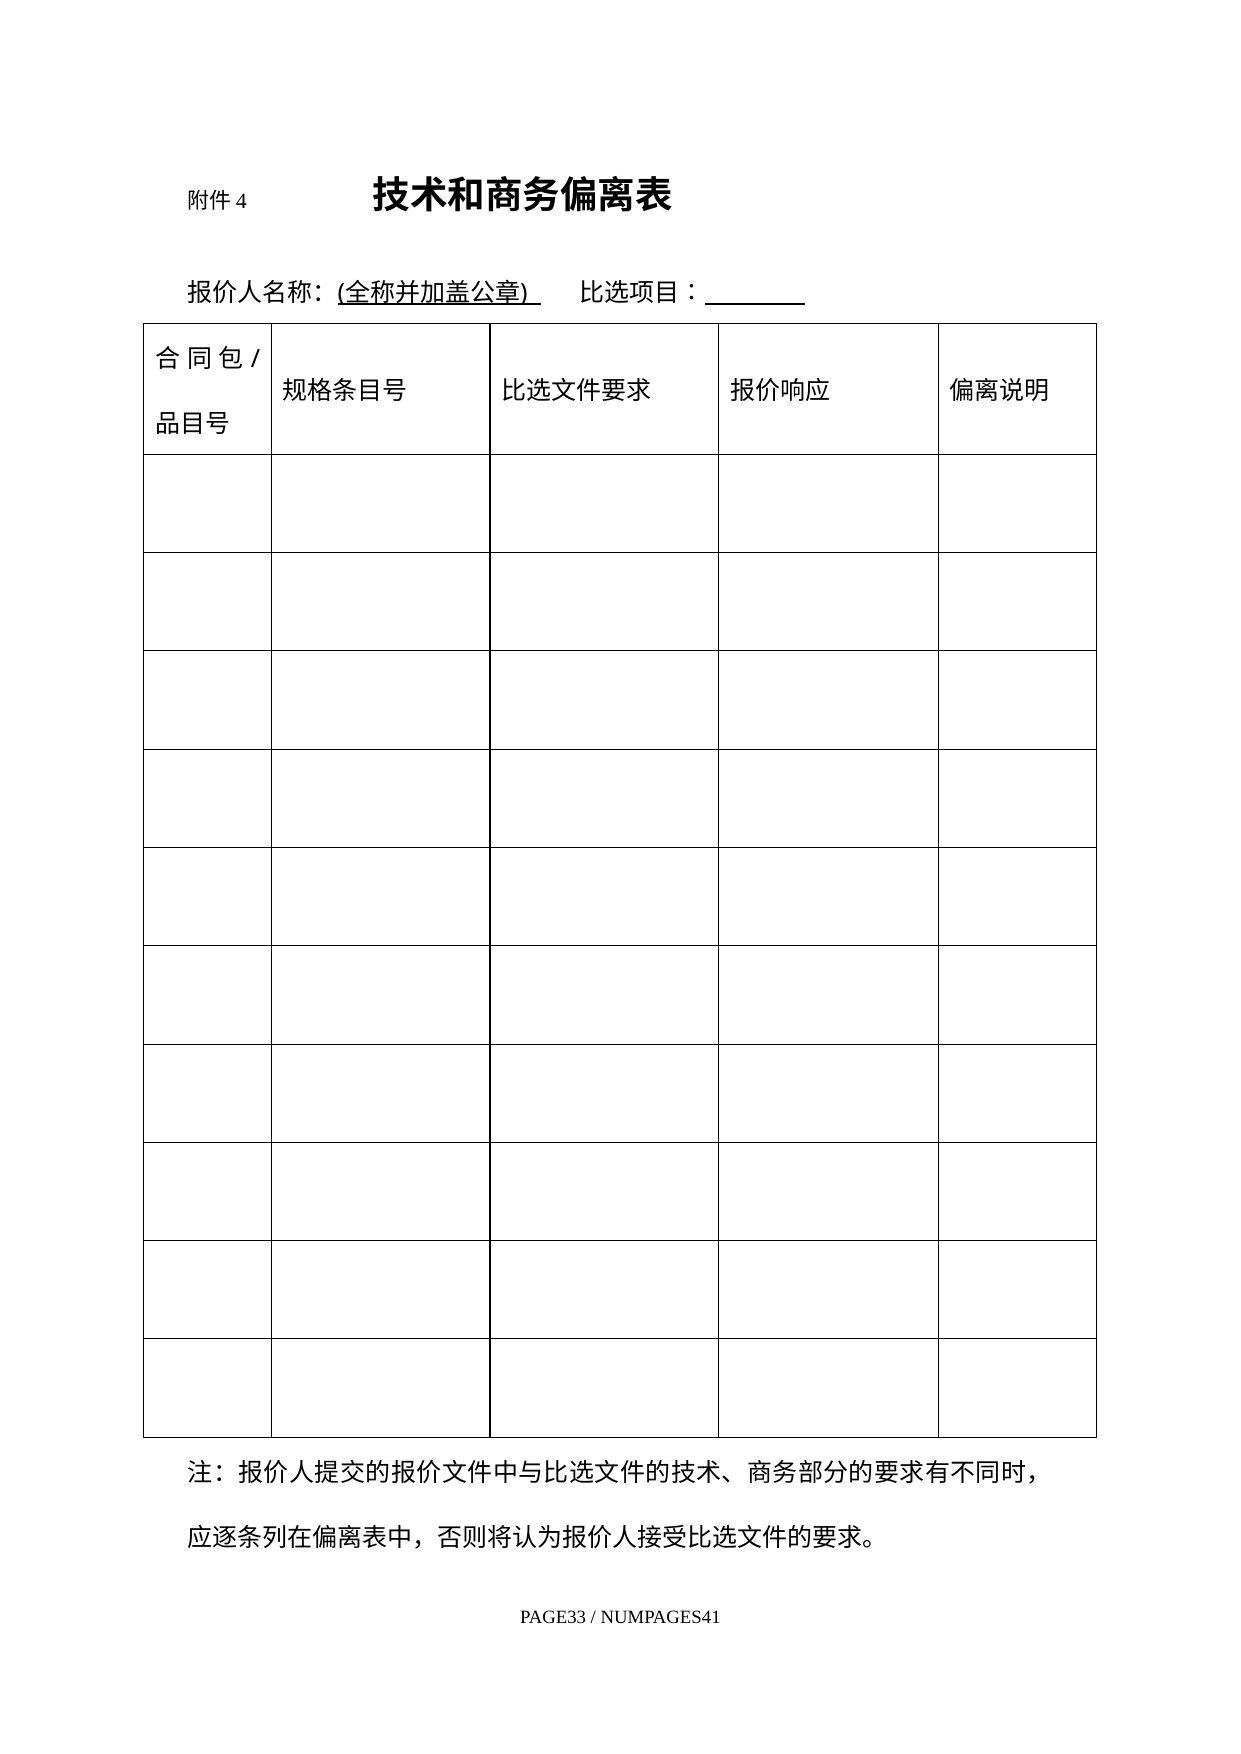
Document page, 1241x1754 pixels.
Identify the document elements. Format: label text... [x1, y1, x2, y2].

table_cell [144, 750, 271, 847]
table_cell [144, 553, 271, 650]
table_cell [939, 455, 1096, 552]
table_cell [939, 1241, 1096, 1338]
table_cell [144, 848, 271, 945]
table_cell [491, 1143, 718, 1240]
table_cell [939, 848, 1096, 945]
table_cell [939, 1045, 1096, 1142]
table_header 规格条目号 [272, 324, 489, 454]
table_header 比选文件要求 [491, 324, 718, 454]
table_cell [719, 1143, 938, 1240]
text 附件4 技术和商务偏离表 [187, 160, 1053, 225]
table_cell [144, 1143, 271, 1240]
table_cell [272, 651, 489, 748]
table_cell [491, 553, 718, 650]
table_cell [719, 750, 938, 847]
table_cell [939, 946, 1096, 1043]
table_cell [272, 1143, 489, 1240]
table_cell [491, 946, 718, 1043]
table_cell [272, 553, 489, 650]
table_cell [491, 455, 718, 552]
text 注：报价人提交的报价文件中与比选文件的技术、商务部分的要求有不同时，应逐条列在偏离表中，否则将认为报价人接受比选文件的要求。 [187, 1438, 1053, 1568]
table_cell [719, 1045, 938, 1142]
table_header 合同包/品目号 [144, 324, 271, 454]
table_cell [719, 848, 938, 945]
table_cell [939, 750, 1096, 847]
table_cell [272, 455, 489, 552]
table_cell [491, 1241, 718, 1338]
text 报价人名称：(全称并加盖公章) 比选项目∶ [187, 258, 1053, 323]
table_cell [719, 1241, 938, 1338]
table_cell [272, 1241, 489, 1338]
table_cell [939, 553, 1096, 650]
table_cell [939, 651, 1096, 748]
table_cell [491, 1045, 718, 1142]
table_cell [144, 651, 271, 748]
table_header 报价响应 [719, 324, 938, 454]
table_cell [272, 946, 489, 1043]
table_cell [491, 1339, 718, 1437]
table_cell [144, 1241, 271, 1338]
table_cell [144, 1045, 271, 1142]
table_cell [939, 1339, 1096, 1437]
table_cell [719, 553, 938, 650]
table_cell [719, 651, 938, 748]
table_cell [144, 455, 271, 552]
table_cell [272, 750, 489, 847]
table_cell [491, 848, 718, 945]
table_cell [272, 1045, 489, 1142]
table_cell [272, 1339, 489, 1437]
table_cell [939, 1143, 1096, 1240]
table_cell [491, 750, 718, 847]
table_header 偏离说明 [939, 324, 1096, 454]
table_cell [144, 1339, 271, 1437]
table_cell [144, 946, 271, 1043]
table_cell [719, 455, 938, 552]
table_cell [491, 651, 718, 748]
table_cell [719, 946, 938, 1043]
table_cell [272, 848, 489, 945]
table_cell [719, 1339, 938, 1437]
